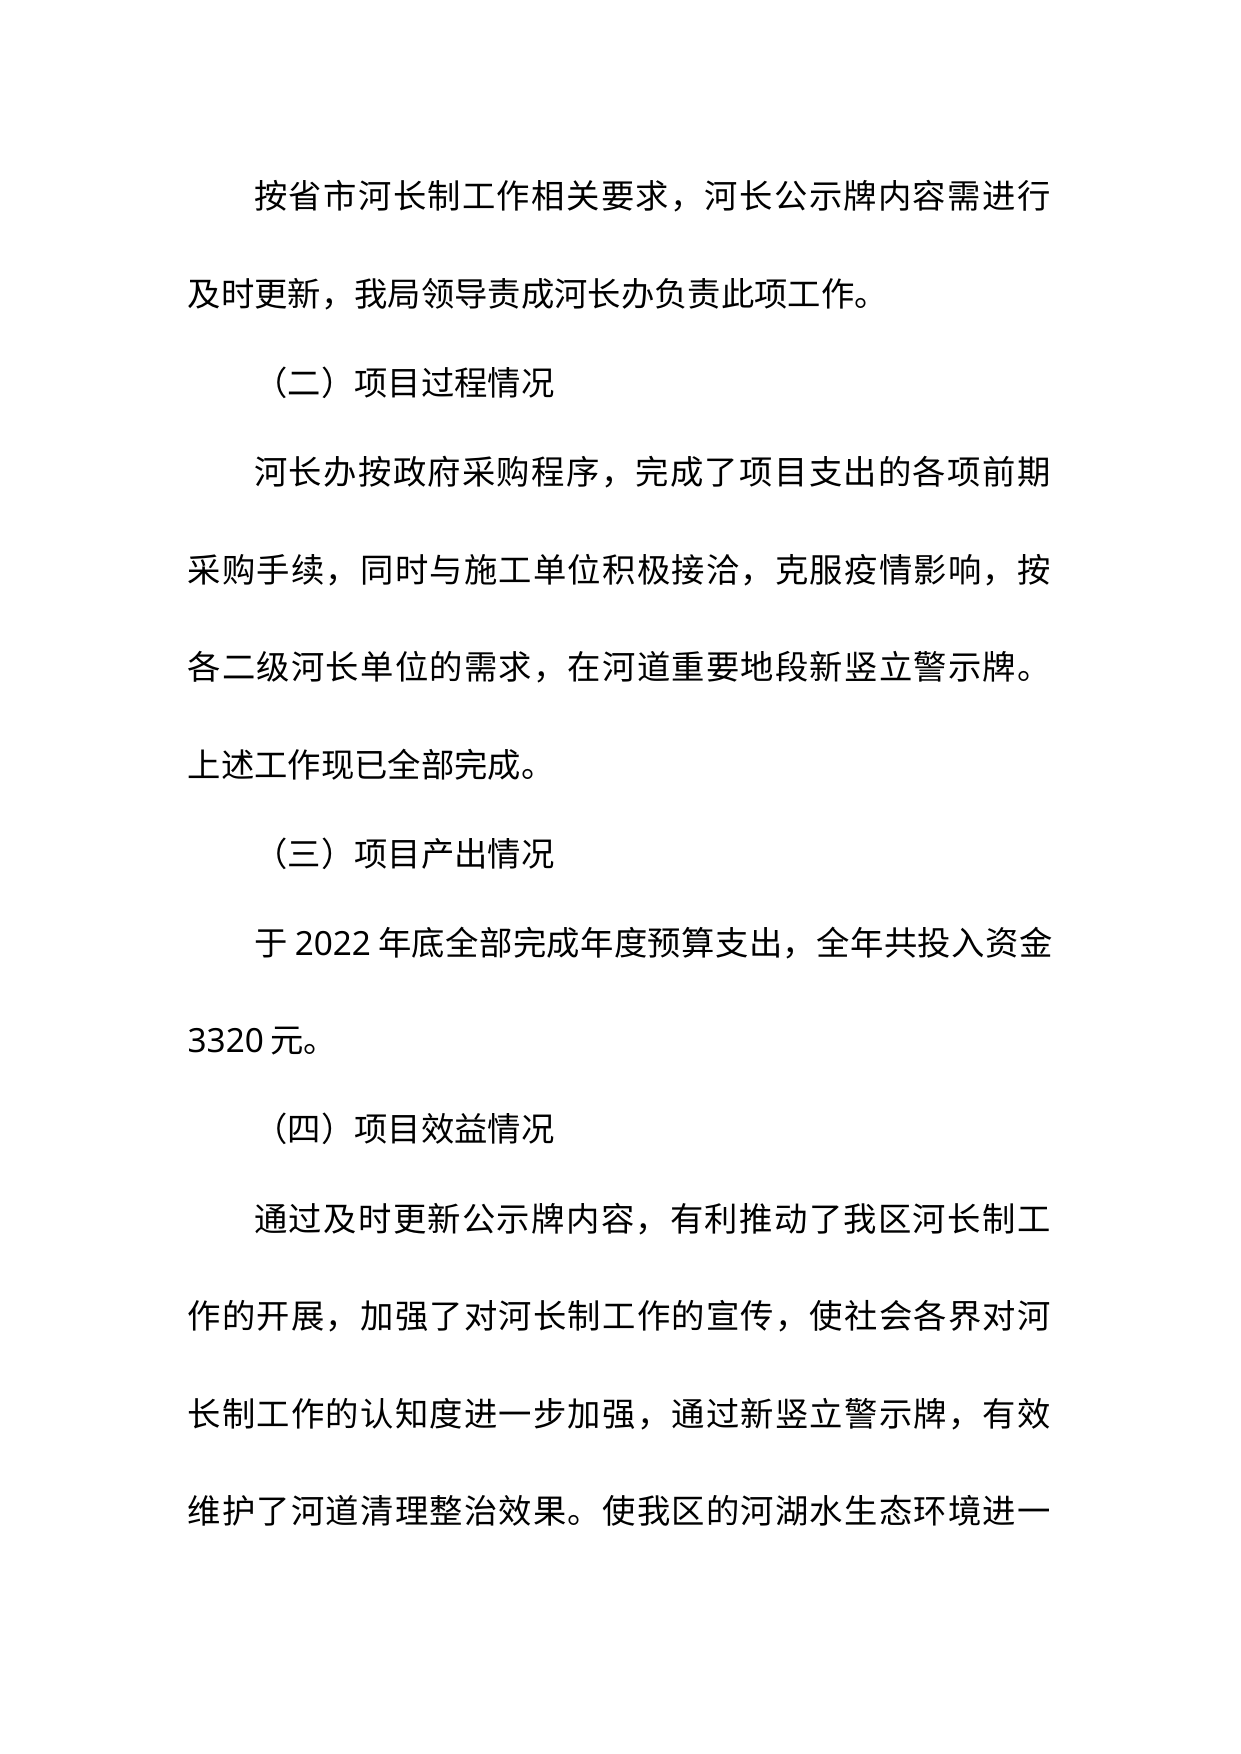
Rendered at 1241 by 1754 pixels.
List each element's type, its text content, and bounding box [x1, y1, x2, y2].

list 河长办按政府采购程序，完成了项目支出的各项前期采购手续，同时与施工单位积极接洽，克服疫情影响，按各二级河长单位的需求，在河道重要地段新竖立警示牌。上述工作现已全部完成。 [187, 438, 1053, 795]
list 项目效益情况 [187, 1095, 1053, 1160]
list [187, 1184, 1053, 1541]
list 按省市河长制工作相关要求，河长公示牌内容需进行及时更新，我局领导责成河长办负责此项工作。 [187, 162, 1053, 324]
list 项目过程情况 [187, 348, 1053, 413]
list 于2022年底全部完成年度预算支出，全年共投入资金3320元。 [187, 908, 1053, 1071]
list 项目产出情况 [187, 819, 1053, 884]
